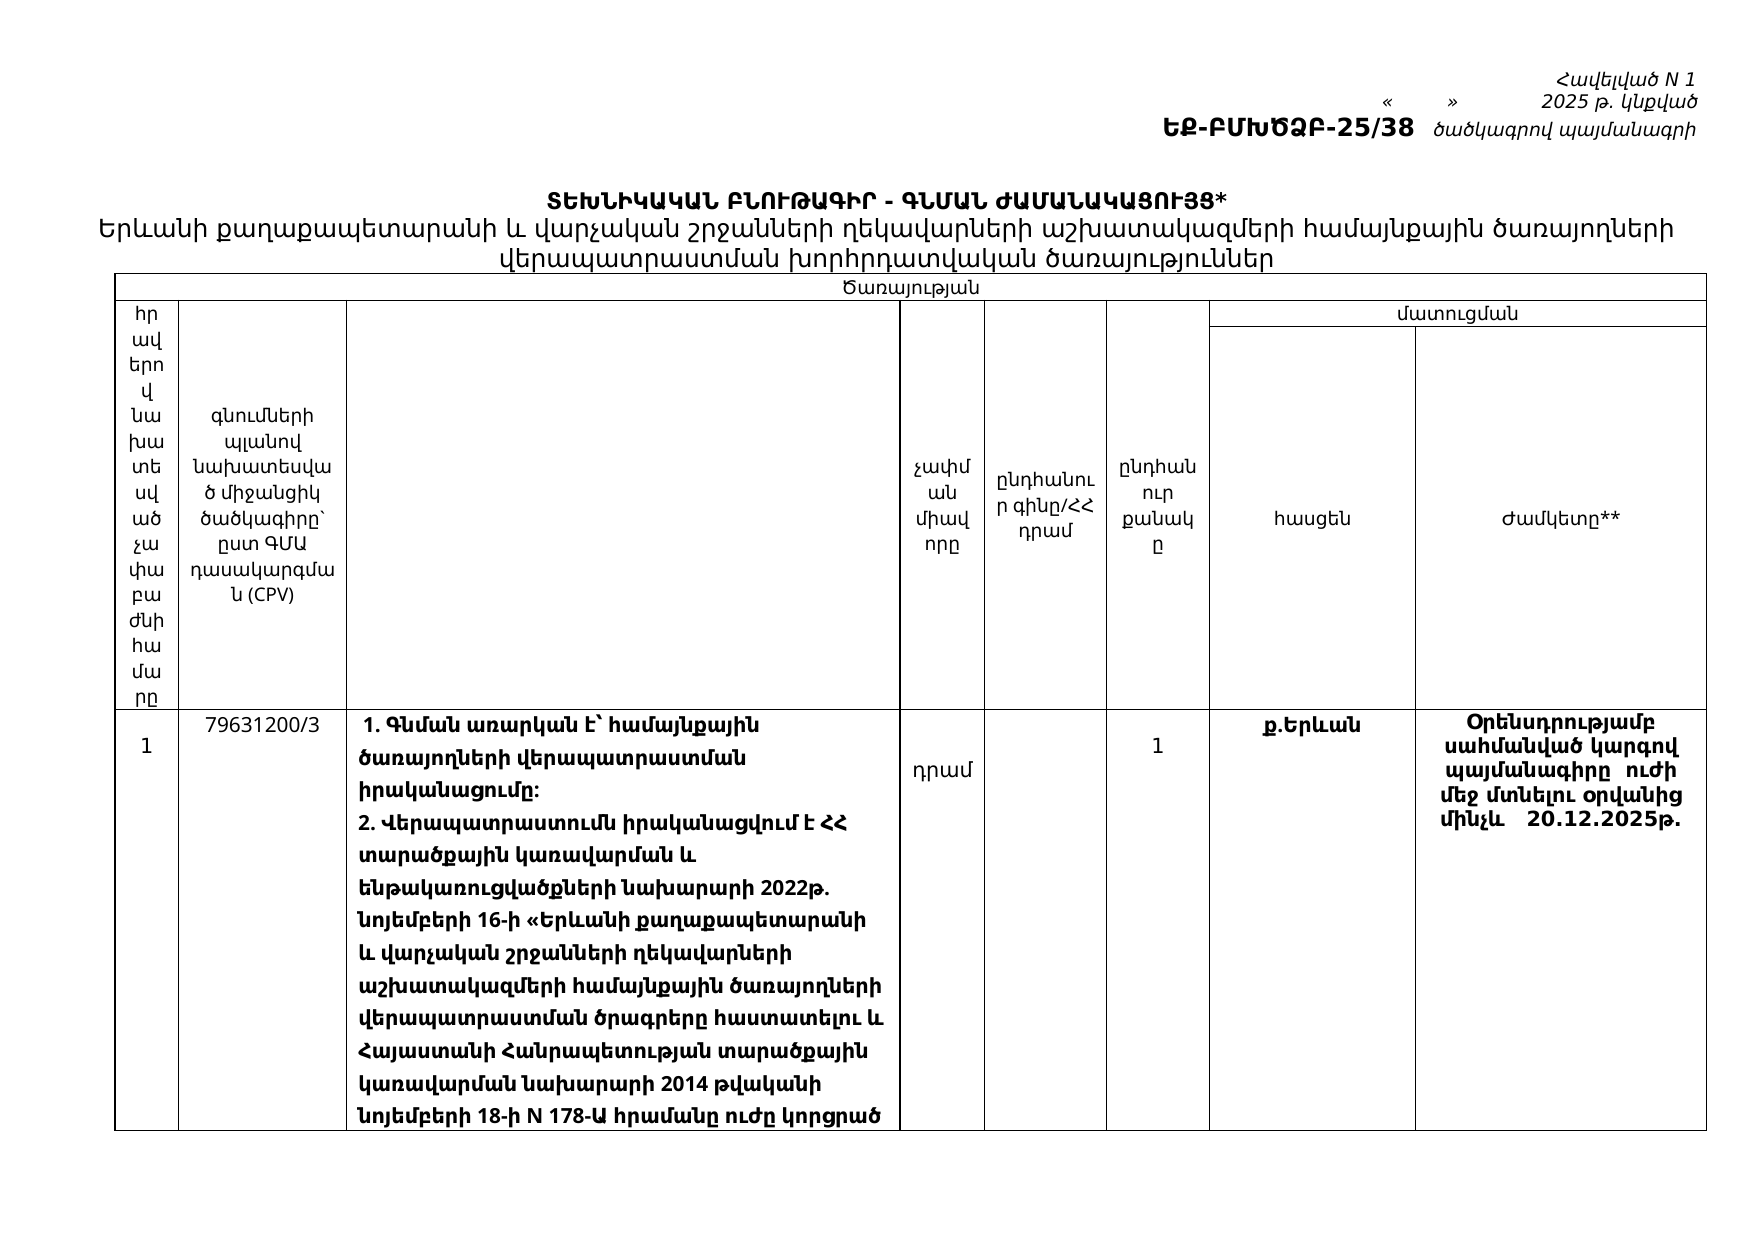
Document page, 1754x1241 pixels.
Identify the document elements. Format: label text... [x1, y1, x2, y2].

text ՏԵԽՆԻԿԱԿԱՆ ԲՆՈՒԹԱԳԻՐ - ԳՆՄԱՆ ԺԱՄԱՆԱԿԱՑՈՒՅՑ* [75, 188, 1698, 215]
table_cell դրամ [901, 710, 984, 1130]
table_cell մատուցման [1210, 301, 1706, 326]
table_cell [347, 710, 899, 1130]
table_cell ք.Երևան [1210, 710, 1415, 1130]
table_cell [1416, 710, 1706, 1130]
table_cell [347, 301, 899, 709]
table_cell հասցեն [1210, 327, 1415, 709]
text Հավելված N 1 [75, 69, 1698, 91]
table_cell 79631200/3 [179, 710, 346, 1130]
text Երևանի քաղաքապետարանի և վարչական շրջանների ղեկավարների աշխատակազմերի համայնքային ծառայողների վերապատրաստման խորհրդատվական ծառայություններ [75, 215, 1698, 273]
table_cell ընդհանուր գինը/ՀՀ դրամ [985, 301, 1106, 709]
table_cell [985, 710, 1106, 1130]
table_cell գնումների պլանով նախատեսված միջանցիկ ծածկագիրը` ըստ ԳՄԱ դասակարգման (CPV) [179, 301, 346, 709]
table_cell Ժամկետը** [1416, 327, 1706, 709]
table_cell հրավերով նախատեսված չափաբաժնի համարը [116, 301, 178, 709]
table_cell 1 [1107, 710, 1209, 1130]
table_cell ընդհանուր քանակը [1107, 301, 1209, 709]
table_cell 1 [116, 710, 178, 1130]
table_cell չափման միավորը [901, 301, 984, 709]
table_header Ծառայության [116, 274, 1706, 299]
text ԵՔ-ԲՄԽԾՁԲ-25/38 ծածկագրով պայմանագրի [75, 113, 1698, 142]
text « » 2025 թ. կնքված [75, 91, 1698, 113]
